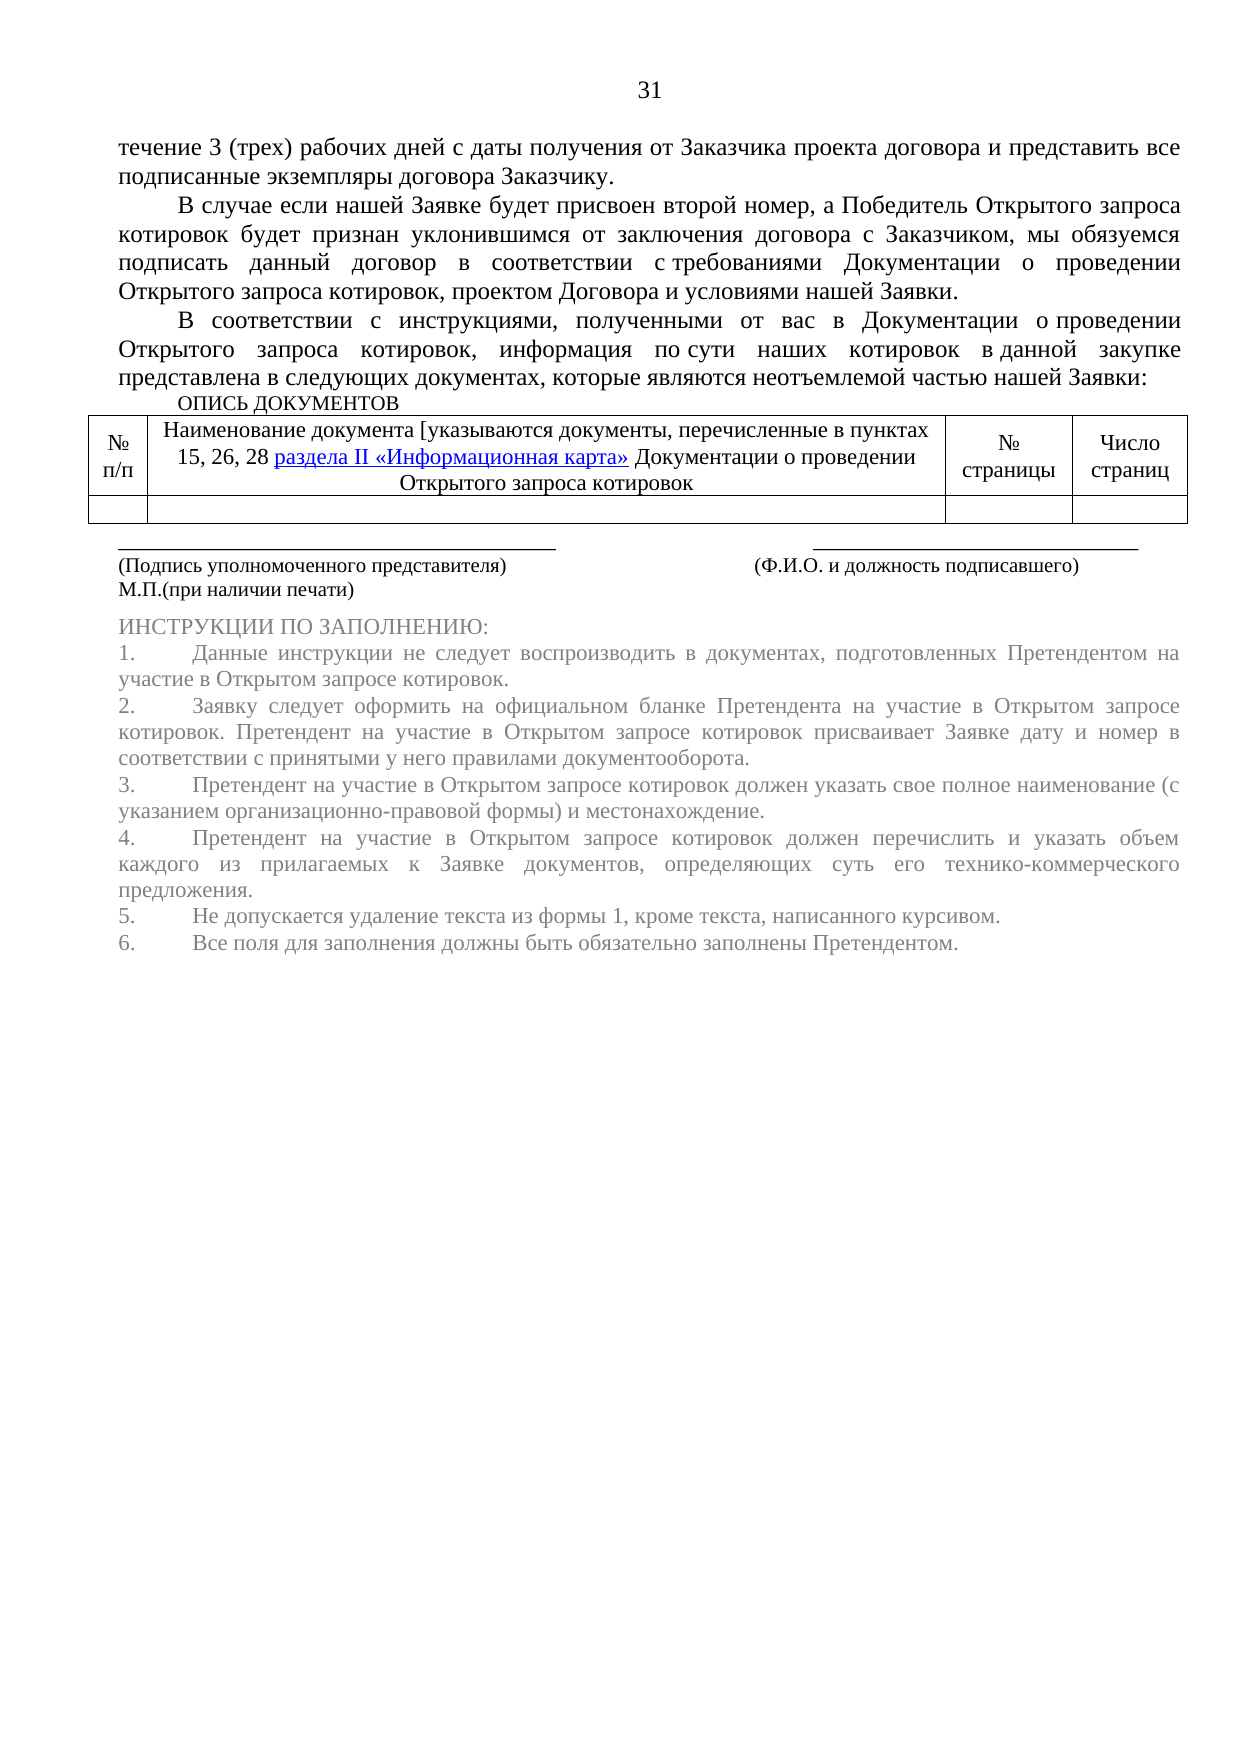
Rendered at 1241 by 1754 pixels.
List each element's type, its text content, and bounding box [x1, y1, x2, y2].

list Претендент на участие в Открытом запросе котировок должен перечислить и указать объем каждого из прилагаемых к Заявке документов, определяющих суть его технико-коммерческого предложения. [118, 823, 1181, 903]
table_header Наименование документа [указываются документы, перечисленные в пунктах 15, 26, 28 раздела II «Информационная карта» Документации о проведении Открытого запроса котировок [148, 416, 945, 495]
table_header № п/п [89, 416, 147, 495]
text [118, 132, 1181, 190]
table_cell [89, 496, 147, 523]
text М.П.(при наличии печати) [118, 577, 1181, 601]
table_header Число страниц [1073, 416, 1187, 495]
table_cell [946, 496, 1072, 523]
text В соответствии с инструкциями, полученными от вас в Документации о проведении Открытого запроса котировок, информация по сути наших котировок в данной закупке представлена в следующих документах, которые являются неотъемлемой частью нашей Заявки: [118, 305, 1181, 391]
text ИНСТРУКЦИИ ПО ЗАПОЛНЕНИЮ: [118, 613, 1181, 639]
list Данные инструкции не следует воспроизводить в документах, подготовленных Претендентом на участие в Открытом запросе котировок. [118, 639, 1181, 692]
text ___________________________________ __________________________ [118, 524, 1181, 553]
text ОПИСЬ ДОКУМЕНТОВ [118, 391, 1181, 415]
list Заявку следует оформить на официальном бланке Претендента на участие в Открытом запросе котировок. Претендент на участие в Открытом запросе котировок присваивает Заявке дату и номер в соответствии с принятыми у него правилами документооборота. [118, 692, 1181, 771]
list Претендент на участие в Открытом запросе котировок должен указать свое полное наименование (с указанием организационно-правовой формы) и местонахождение. [118, 771, 1181, 823]
text В случае если нашей Заявке будет присвоен второй номер, а Победитель Открытого запроса котировок будет признан уклонившимся от заключения договора с Заказчиком, мы обязуемся подписать данный договор в соответствии с требованиями Документации о проведении Открытого запроса котировок, проектом Договора и условиями нашей Заявки. [118, 190, 1181, 305]
table_cell [1073, 496, 1187, 523]
text (Подпись уполномоченного представителя) (Ф.И.О. и должность подписавшего) [118, 553, 1181, 577]
list Все поля для заполнения должны быть обязательно заполнены Претендентом. [118, 929, 1181, 955]
table_cell [148, 496, 945, 523]
list Не допускается удаление текста из формы 1, кроме текста, написанного курсивом. [118, 903, 1181, 929]
table_header № страницы [946, 416, 1072, 495]
